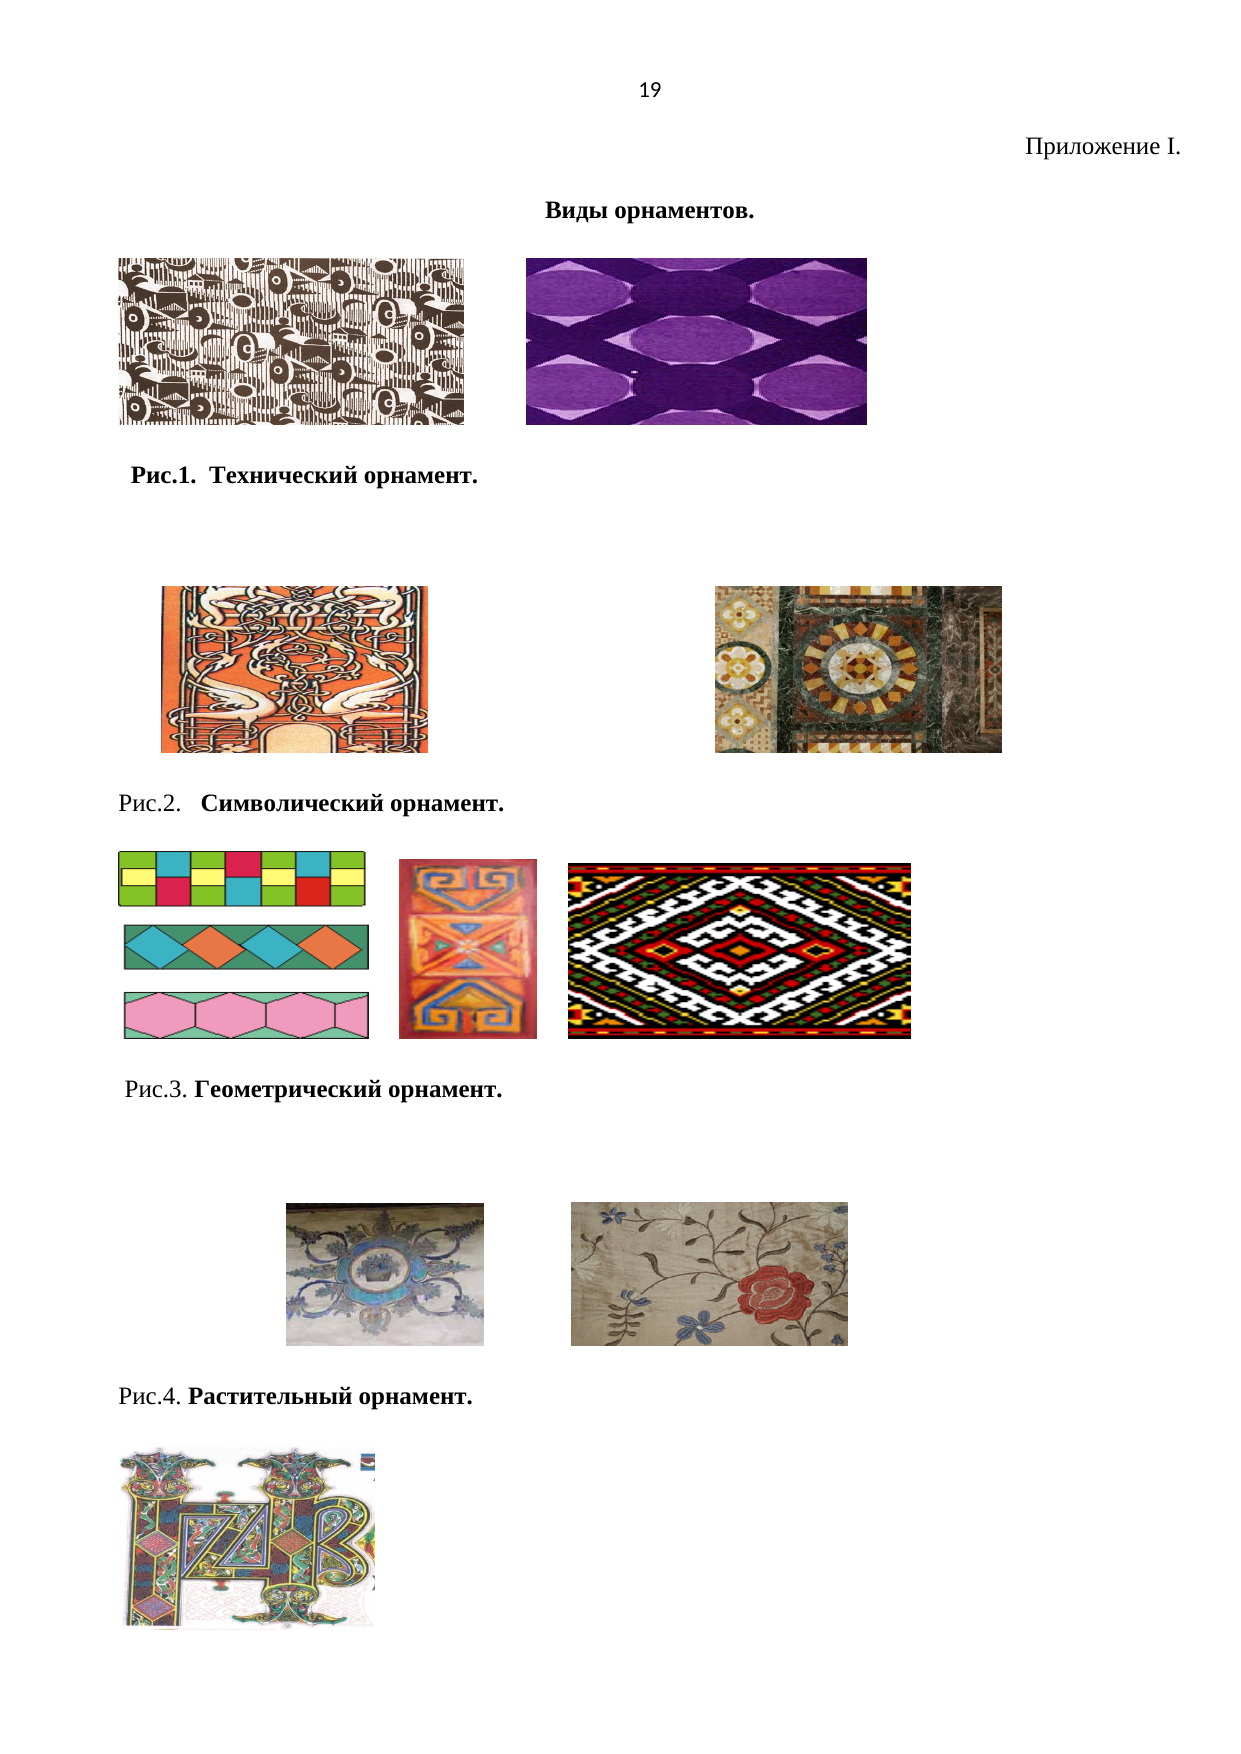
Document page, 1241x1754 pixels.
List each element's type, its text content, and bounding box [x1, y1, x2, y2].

picture [568, 863, 911, 1039]
picture [161, 586, 428, 753]
text Рис.1. Технический орнамент. [118, 460, 1181, 489]
picture [118, 1445, 375, 1630]
text Приложение I. [118, 131, 1181, 160]
picture [118, 258, 464, 425]
picture [526, 258, 867, 425]
picture [399, 859, 537, 1039]
text Рис.3. Геометрический орнамент. [118, 1074, 1181, 1103]
picture [118, 851, 369, 1039]
text Рис.2. Символический орнамент. [118, 788, 1181, 816]
picture [571, 1202, 848, 1346]
picture [286, 1203, 484, 1346]
picture [715, 586, 1002, 753]
text Виды орнаментов. [118, 195, 1181, 224]
text Рис.4. Растительный орнамент. [118, 1381, 1181, 1410]
